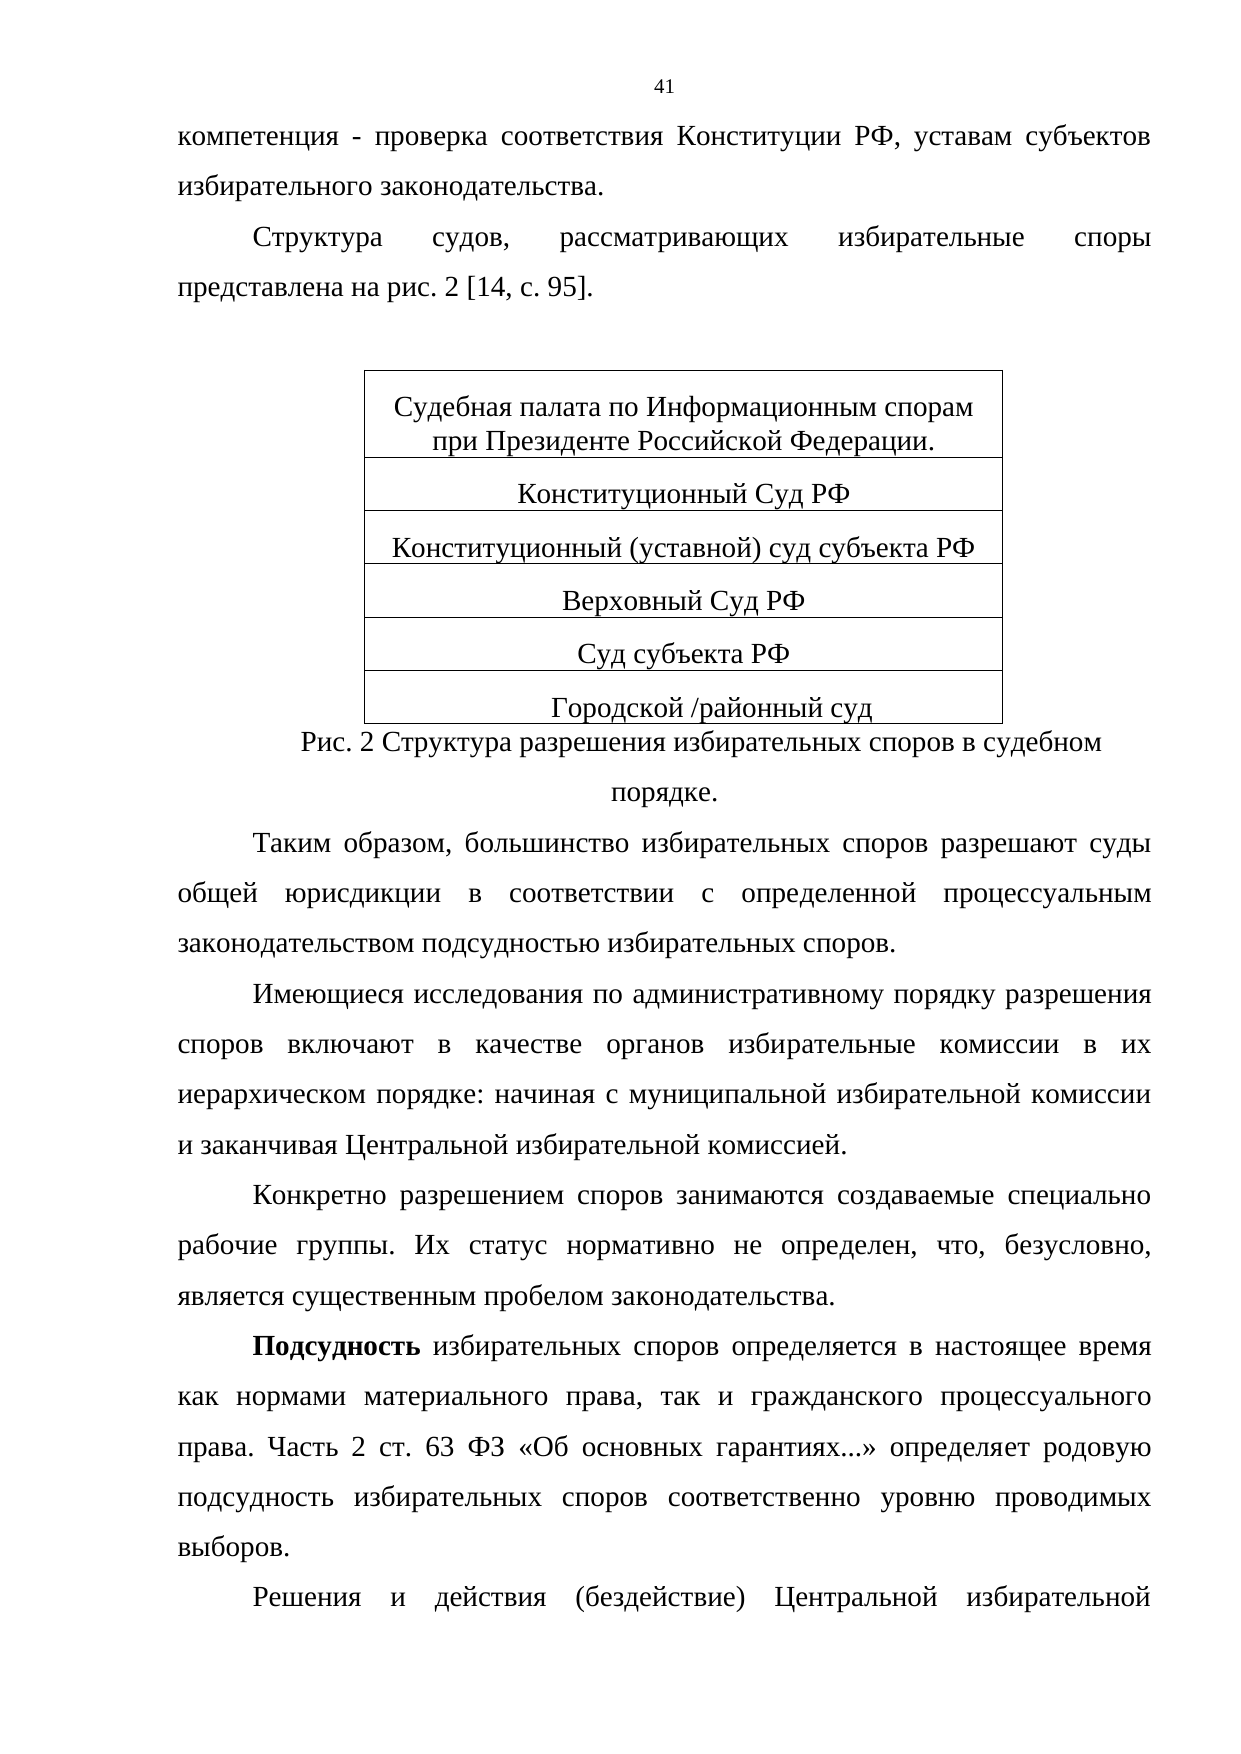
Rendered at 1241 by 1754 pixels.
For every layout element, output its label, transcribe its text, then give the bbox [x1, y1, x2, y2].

table_cell Суд субъекта РФ [365, 618, 1002, 670]
table_cell Верховный Суд РФ [365, 564, 1002, 617]
table_header Судебная палата по Информационным спорам при Президенте Российской Федерации. [365, 371, 1002, 457]
text Структура судов, рассматривающих избирательные споры представлена на рис. 2 [14, c. 95]. [177, 219, 1152, 303]
text Подсудность избирательных споров определяется в настоящее время как нормами материального права, так и гражданского процессуального права. Часть 2 ст. 63 ФЗ «Об основных гарантиях...» определяет родовую подсудность избирательных споров соответственно уровню проводимых выборов. [177, 1328, 1152, 1563]
table_cell Конституционный (уставной) суд субъекта РФ [365, 511, 1002, 563]
text Имеющиеся исследования по административному порядку разрешения споров включают в качестве органов избирательные комиссии в их иерархическом порядке: начиная с муниципальной избирательной комиссии и заканчивая Центральной избирательной комиссией. [177, 976, 1152, 1160]
text Таким образом, большинство избирательных споров разрешают суды общей юрисдикции в соответствии с определенной процессуальным законодательством подсудностью избирательных споров. [177, 825, 1152, 959]
table_cell Городской /районный суд [365, 671, 1002, 723]
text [177, 118, 1152, 202]
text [177, 1579, 1152, 1613]
text Рис. 2 Структура разрешения избирательных споров в судебном порядке. [177, 724, 1152, 808]
table_cell Конституционный Суд РФ [365, 458, 1002, 510]
text Конкретно разрешением споров занимаются создаваемые специально рабочие группы. Их статус нормативно не определен, что, безусловно, является существенным пробелом законодательства. [177, 1177, 1152, 1311]
